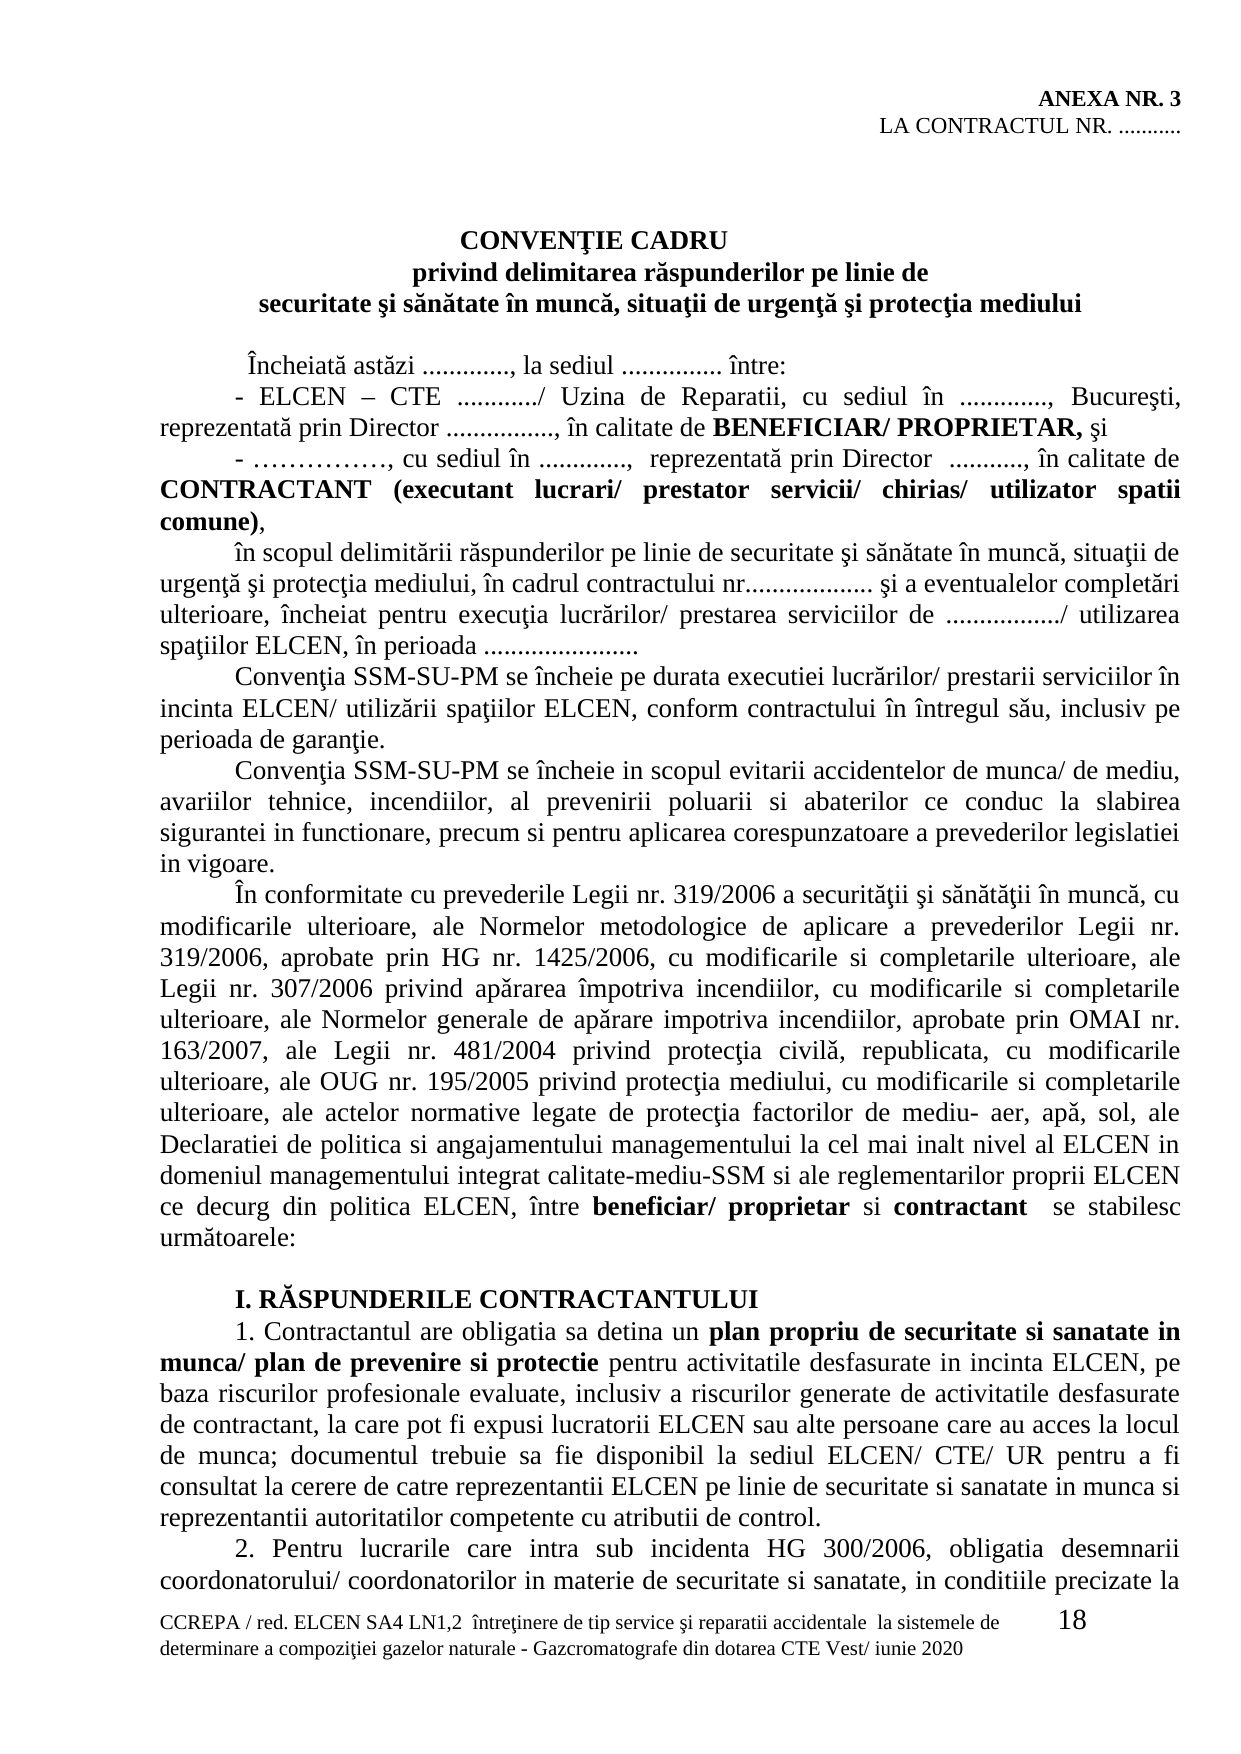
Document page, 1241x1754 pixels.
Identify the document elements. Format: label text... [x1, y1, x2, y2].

text LA CONTRACTUL NR. ........... [159, 112, 1181, 138]
text Încheiată astăzi ............., la sediul ............... între: [159, 349, 1181, 380]
text I. RĂSPUNDERILE CONTRACTANTULUI [159, 1283, 1181, 1314]
text În conformitate cu prevederile Legii nr. 319/2006 a securităţii şi sănătăţii în muncă, cu modificarile ulterioare, ale Normelor metodologice de aplicare a prevederilor Legii nr. 319/2006, aprobate prin HG nr. 1425/2006, cu modificarile si completarile ulterioare, ale Legii nr. 307/2006 privind apǎrarea împotriva incendiilor, cu modificarile si completarile ulterioare, ale Normelor generale de apǎrare impotriva incendiilor, aprobate prin OMAI nr. 163/2007, ale Legii nr. 481/2004 privind protecţia civilǎ, republicata, cu modificarile ulterioare, ale OUG nr. 195/2005 privind protecţia mediului, cu modificarile si completarile ulterioare, ale actelor normative legate de protecţia factorilor de mediu- aer, apǎ, sol, ale Declaratiei de politica si angajamentului managementului la cel mai inalt nivel al ELCEN in domeniul managementului integrat calitate-mediu-SSM si ale reglementarilor proprii ELCEN ce decurg din politica ELCEN, între beneficiar/ proprietar si contractant se stabilesc următoarele: [159, 878, 1181, 1252]
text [159, 1533, 1181, 1595]
text în scopul delimitării răspunderilor pe linie de securitate şi sănătate în muncă, situaţii de urgenţă şi protecţia mediului, în cadrul contractului nr................... şi a eventualelor completări ulterioare, încheiat pentru execuţia lucrărilor/ prestarea serviciilor de ................./ utilizarea spaţiilor ELCEN, în perioada ....................... [159, 536, 1181, 661]
text - ……………, cu sediul în ............., reprezentată prin Director ..........., în calitate de CONTRACTANT (executant lucrari/ prestator servicii/ chirias/ utilizator spatii comune), [159, 442, 1181, 536]
text privind delimitarea răspunderilor pe linie de [159, 256, 1181, 287]
subtitle CONVENŢIE CADRU [159, 224, 1181, 256]
text 1. Contractantul are obligatia sa detina un plan propriu de securitate si sanatate in munca/ plan de prevenire si protectie pentru activitatile desfasurate in incinta ELCEN, pe baza riscurilor profesionale evaluate, inclusiv a riscurilor generate de activitatile desfasurate de contractant, la care pot fi expusi lucratorii ELCEN sau alte persoane care au acces la locul de munca; documentul trebuie sa fie disponibil la sediul ELCEN/ CTE/ UR pentru a fi consultat la cerere de catre reprezentantii ELCEN pe linie de securitate si sanatate in munca si reprezentantii autoritatilor competente cu atributii de control. [159, 1314, 1181, 1533]
text Convenţia SSM-SU-PM se încheie pe durata executiei lucrărilor/ prestarii serviciilor în incinta ELCEN/ utilizării spaţiilor ELCEN, conform contractului în întregul sǎu, inclusiv pe perioada de garanţie. [159, 661, 1181, 754]
text - ELCEN – CTE ............/ Uzina de Reparatii, cu sediul în ............., Bucureşti, reprezentată prin Director ................, în calitate de BENEFICIAR/ PROPRIETAR, şi [159, 380, 1181, 442]
text anexa nr. 3 [159, 85, 1181, 112]
text securitate şi sănătate în muncă, situaţii de urgenţă şi protecţia mediului [159, 287, 1181, 318]
text Convenţia SSM-SU-PM se încheie in scopul evitarii accidentelor de munca/ de mediu, avariilor tehnice, incendiilor, al prevenirii poluarii si abaterilor ce conduc la slabirea sigurantei in functionare, precum si pentru aplicarea corespunzatoare a prevederilor legislatiei in vigoare. [159, 754, 1181, 878]
